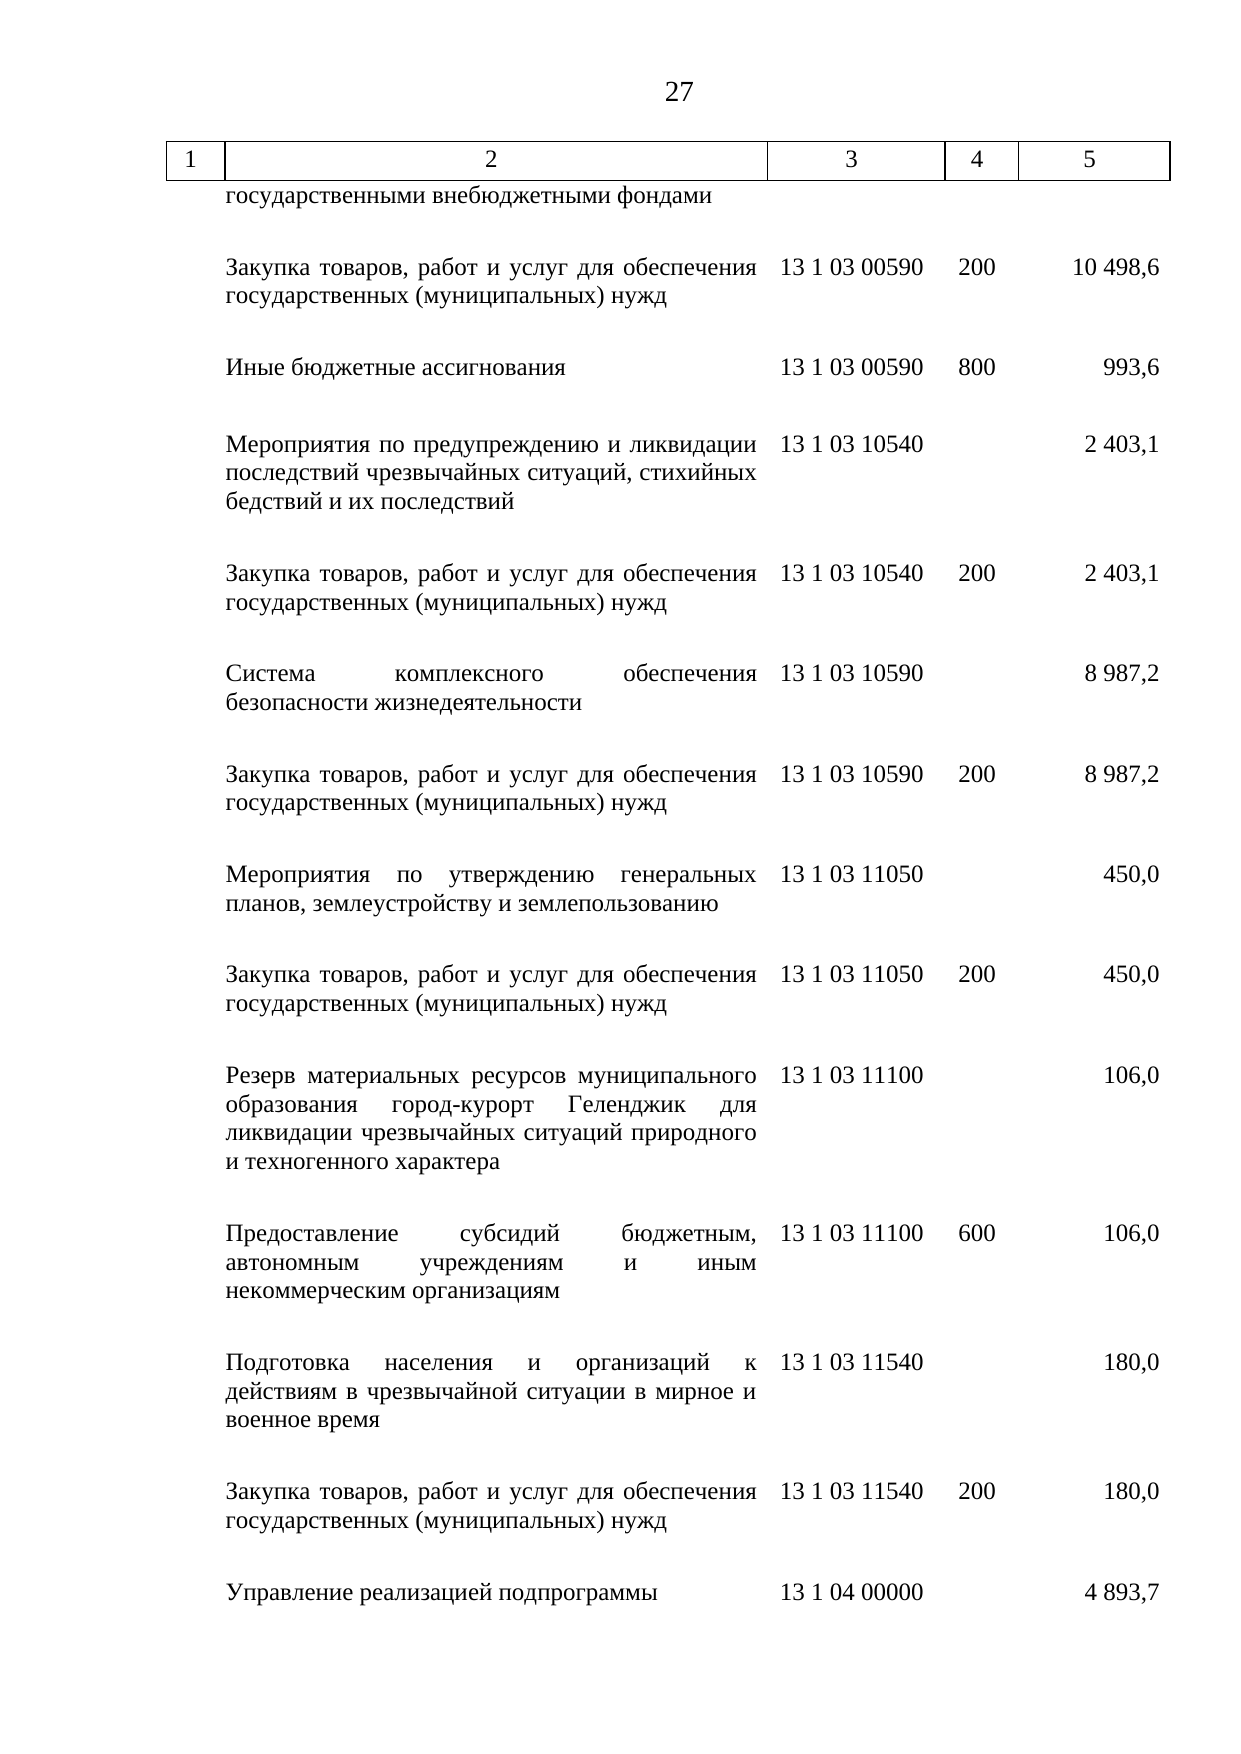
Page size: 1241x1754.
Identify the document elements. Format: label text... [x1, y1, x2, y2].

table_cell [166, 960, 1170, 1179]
table_header 2 [226, 142, 767, 180]
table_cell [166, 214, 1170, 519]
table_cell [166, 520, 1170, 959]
table_header 5 [1019, 142, 1169, 180]
table_header 3 [768, 142, 944, 180]
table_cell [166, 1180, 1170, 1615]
table_header 1 [167, 142, 224, 180]
table_header 4 [946, 142, 1018, 180]
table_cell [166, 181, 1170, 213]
